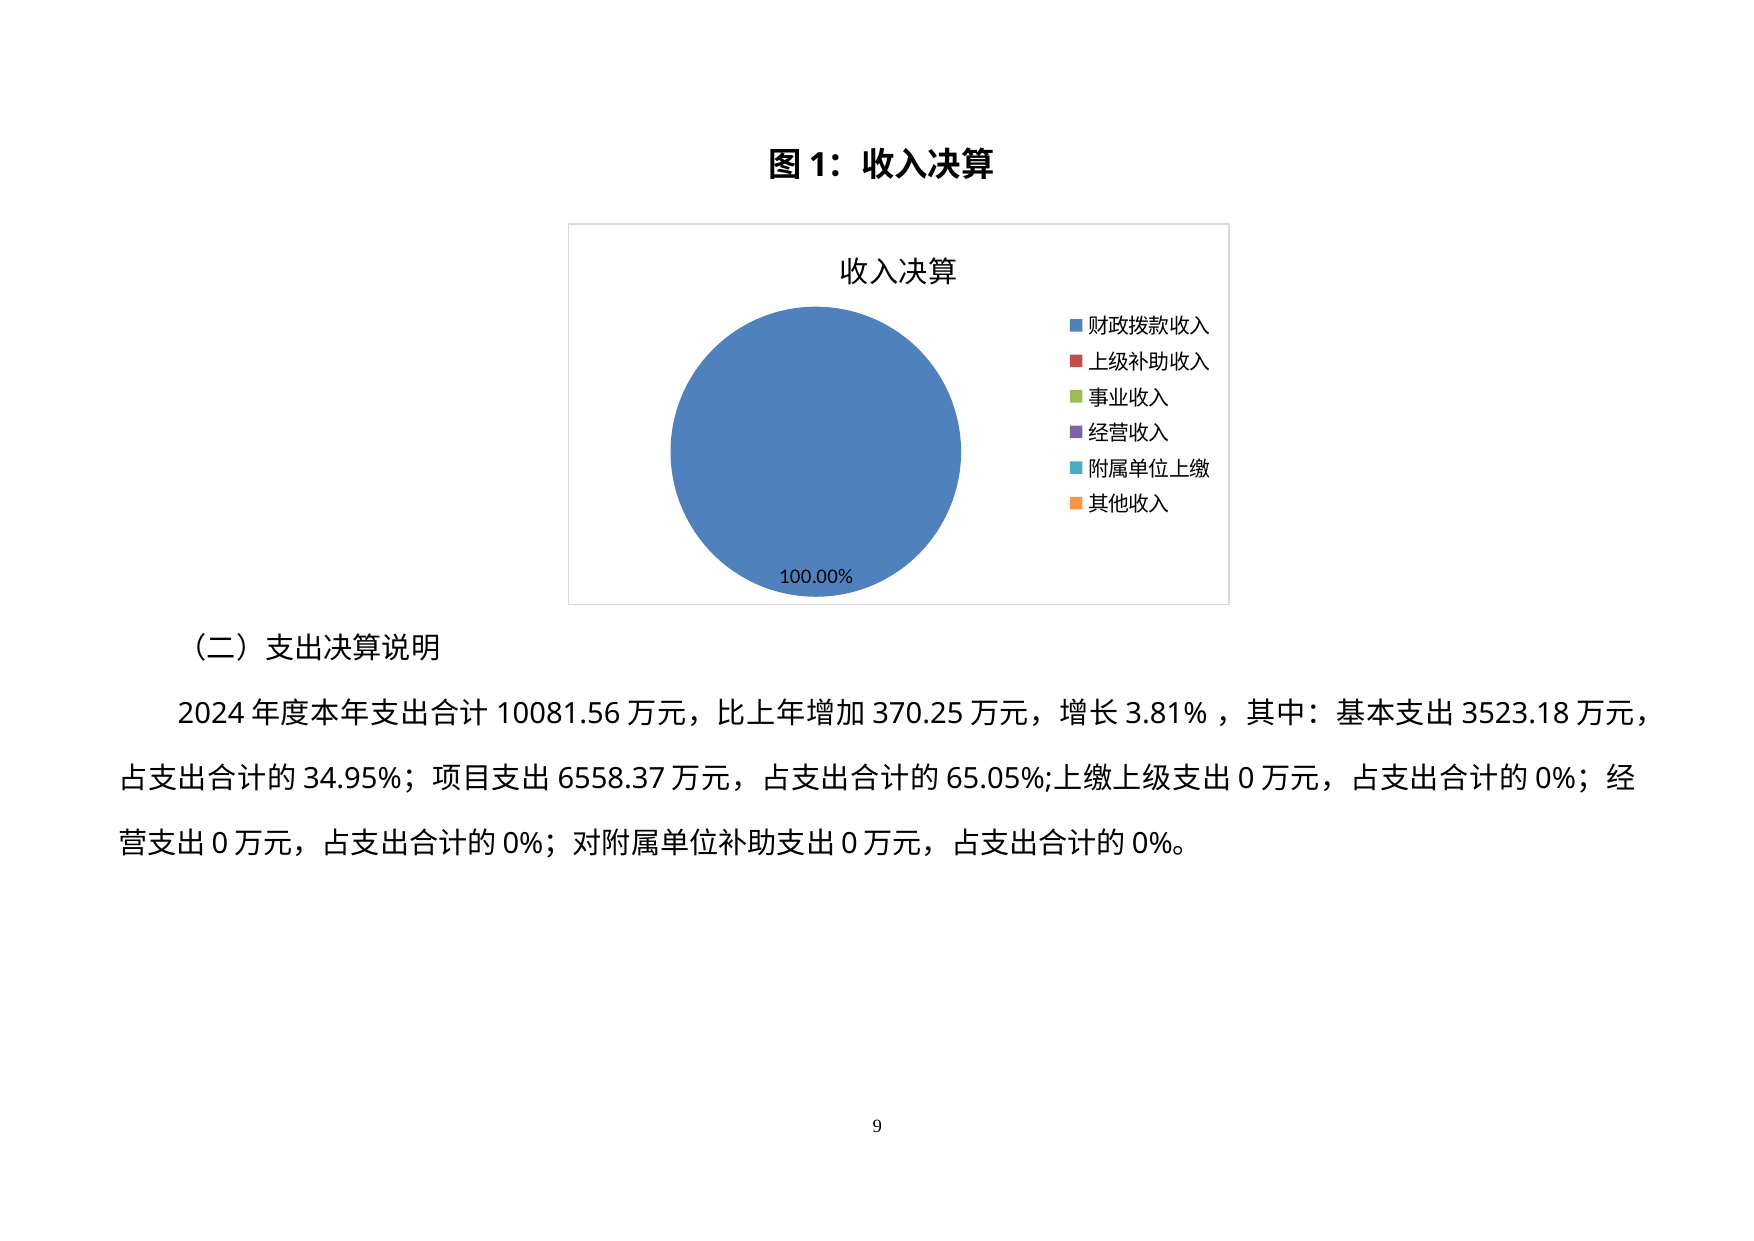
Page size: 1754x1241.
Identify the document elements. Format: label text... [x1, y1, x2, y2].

text 2024年度本年支出合计10081.56万元，比上年增加370.25万元，增长3.81% ，其中：基本支出3523.18万元，占支出合计的34.95%；项目支出6558.37万元，占支出合计的65.05%;上缴上级支出0万元，占支出合计的0%；经营支出0万元，占支出合计的0%；对附属单位补助支出0万元，占支出合计的0%。 [118, 678, 1636, 873]
subtitle 图1：收入决算 [118, 129, 1636, 194]
text （二）支出决算说明 [118, 613, 1636, 678]
